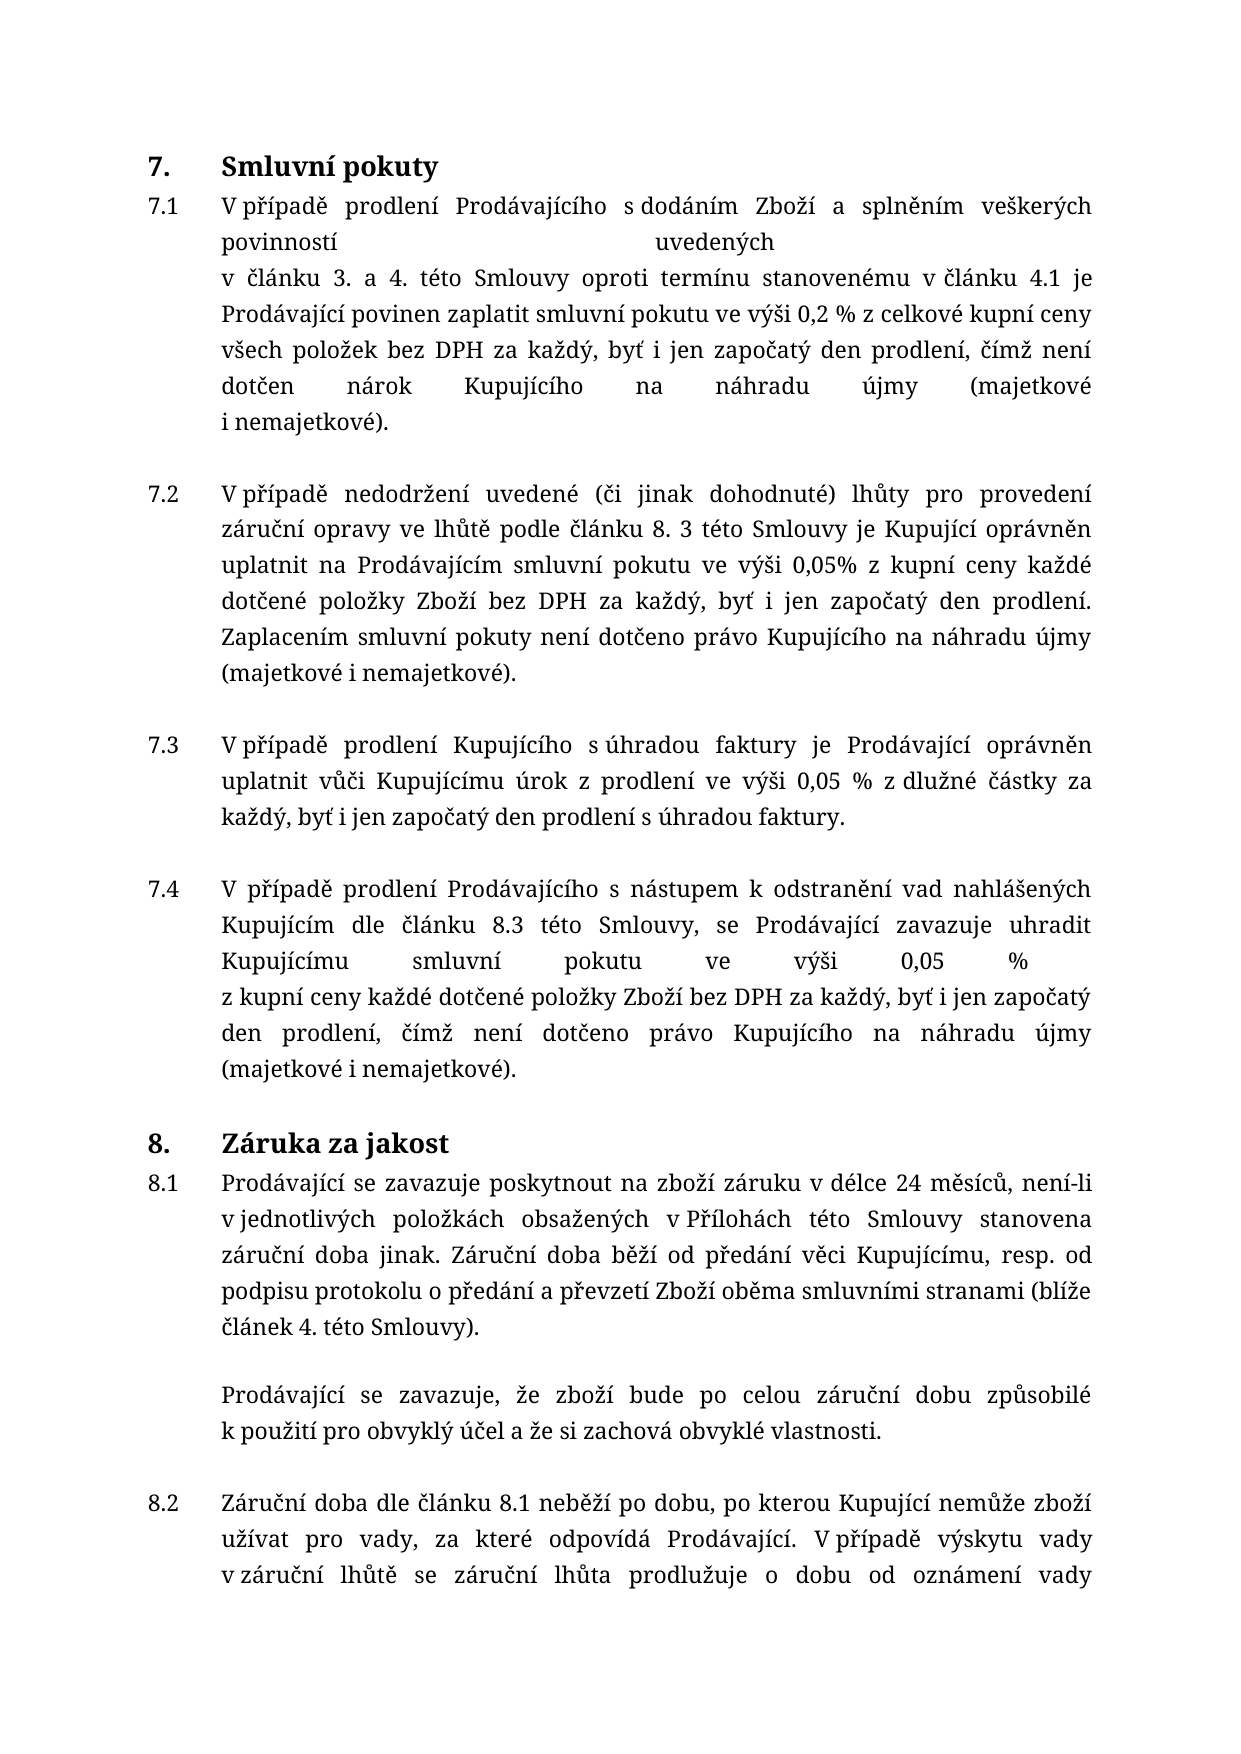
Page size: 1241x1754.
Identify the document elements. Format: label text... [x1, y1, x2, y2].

text Prodávající se zavazuje, že zboží bude po celou záruční dobu způsobilé k použití pro obvyklý účel a že si zachová obvyklé vlastnosti. [221, 1379, 1093, 1446]
text 7.3 V případě prodlení Kupujícího s úhradou faktury je Prodávající oprávněn uplatnit vůči Kupujícímu úrok z prodlení ve výši 0,05 % z dlužné částky za každý, byť i jen započatý den prodlení s úhradou faktury. [148, 729, 1093, 832]
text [148, 1487, 1093, 1590]
text 8.1 Prodávající se zavazuje poskytnout na zboží záruku v délce 24 měsíců, není-li v jednotlivých položkách obsažených v Přílohách této Smlouvy stanovena záruční doba jinak. Záruční doba běží od předání věci Kupujícímu, resp. od podpisu protokolu o předání a převzetí Zboží oběma smluvními stranami (blíže článek 4. této Smlouvy). [148, 1167, 1093, 1342]
text 7.4 V případě prodlení Prodávajícího s nástupem k odstranění vad nahlášených Kupujícím dle článku 8.3 této Smlouvy, se Prodávající zavazuje uhradit Kupujícímu smluvní pokutu ve výši 0,05 % z kupní ceny každé dotčené položky Zboží bez DPH za každý, byť i jen započatý den prodlení, čímž není dotčeno právo Kupujícího na náhradu újmy (majetkové i nemajetkové). [148, 873, 1093, 1084]
text 8. Záruka za jakost [148, 1124, 1093, 1161]
text 7.1 V případě prodlení Prodávajícího s dodáním Zboží a splněním veškerých povinností uvedených v článku 3. a 4. této Smlouvy oproti termínu stanovenému v článku 4.1 je Prodávající povinen zaplatit smluvní pokutu ve výši 0,2 % z celkové kupní ceny všech položek bez DPH za každý, byť i jen započatý den prodlení, čímž není dotčen nárok Kupujícího na náhradu újmy (majetkové i nemajetkové). [148, 190, 1093, 437]
text 7. Smluvní pokuty [148, 148, 1093, 184]
text 7.2 V případě nedodržení uvedené (či jinak dohodnuté) lhůty pro provedení záruční opravy ve lhůtě podle článku 8. 3 této Smlouvy je Kupující oprávněn uplatnit na Prodávajícím smluvní pokutu ve výši 0,05% z kupní ceny každé dotčené položky Zboží bez DPH za každý, byť i jen započatý den prodlení. Zaplacením smluvní pokuty není dotčeno právo Kupujícího na náhradu újmy (majetkové i nemajetkové). [148, 477, 1093, 688]
